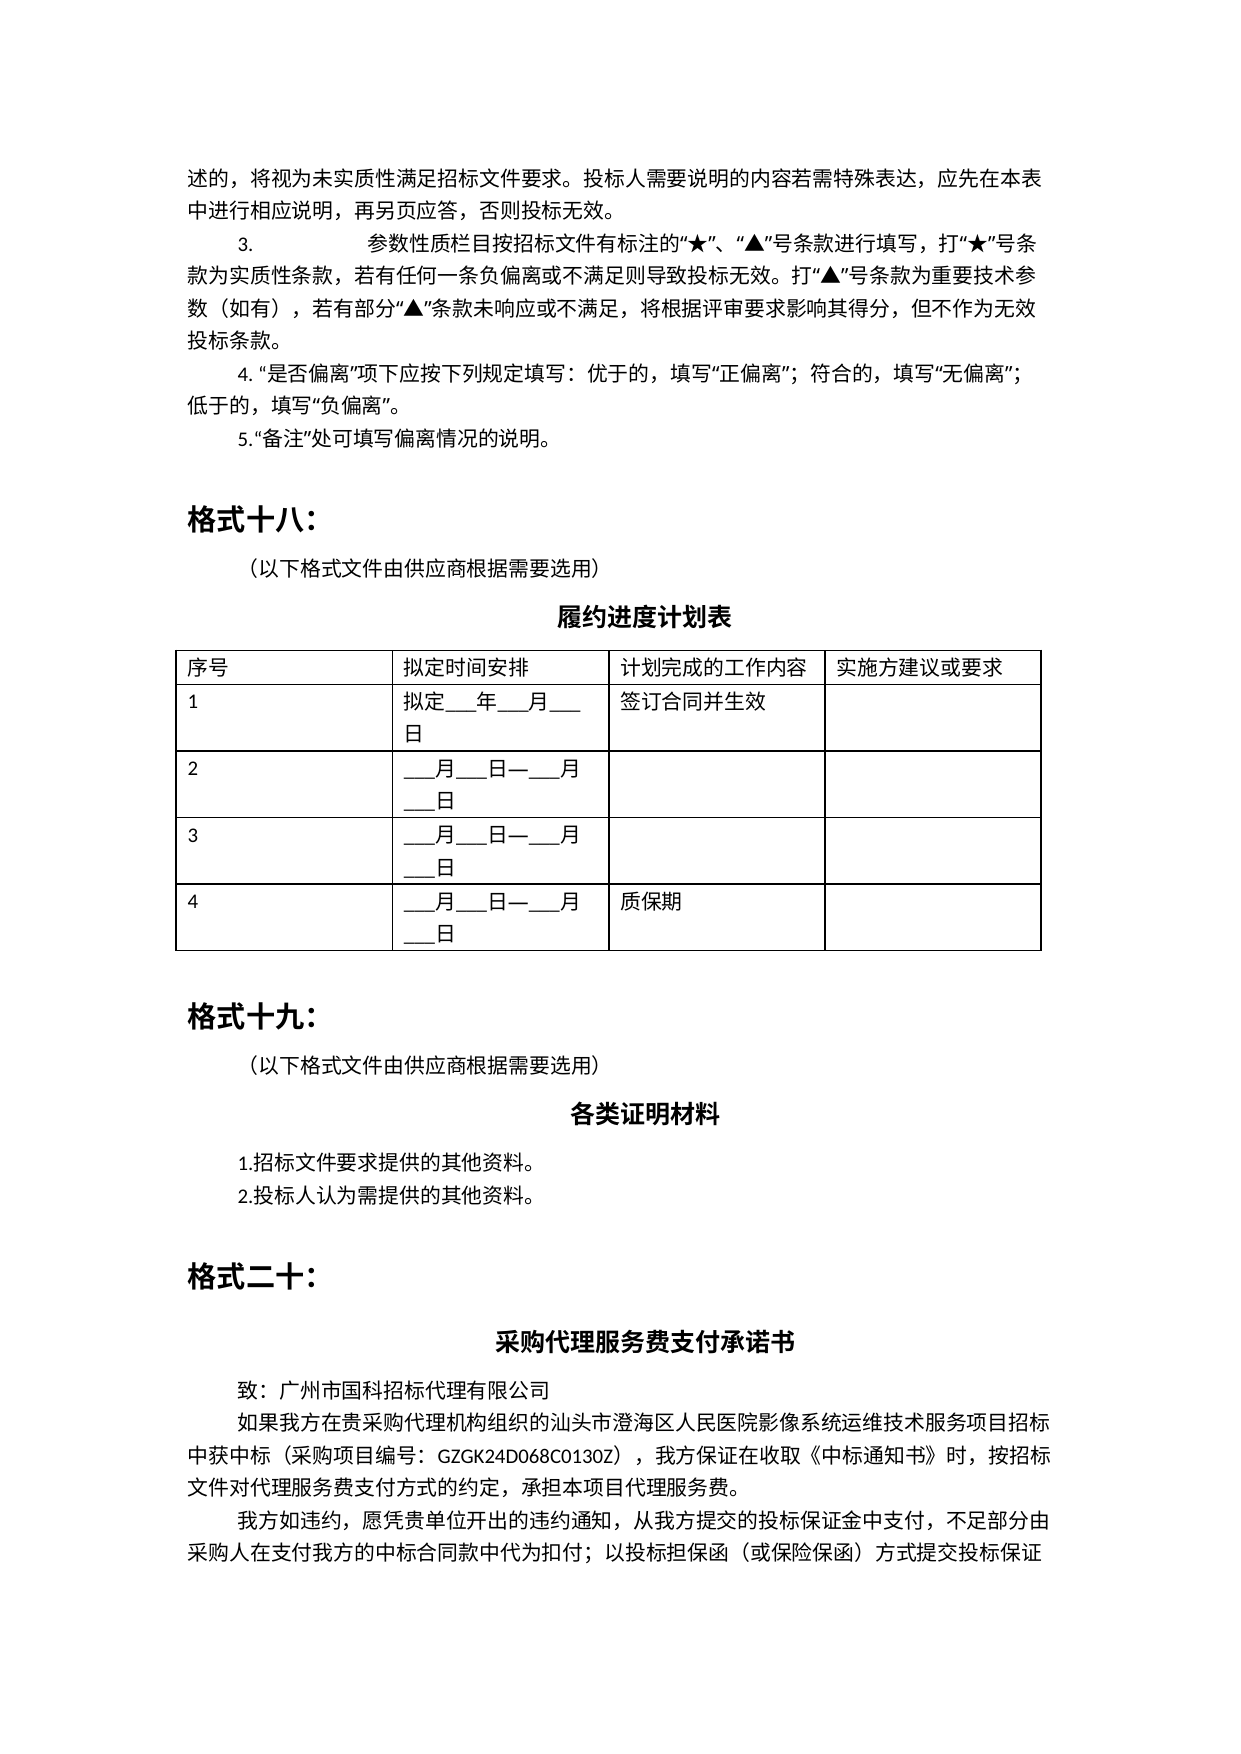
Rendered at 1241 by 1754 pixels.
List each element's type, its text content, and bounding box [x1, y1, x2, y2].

text 各类证明材料 [187, 1081, 1053, 1146]
table_cell [826, 752, 1040, 817]
text （以下格式文件由供应商根据需要选用） [187, 552, 1053, 584]
text 5.“备注”处可填写偏离情况的说明。 [187, 422, 1053, 454]
table_header 序号 [177, 651, 392, 683]
table_cell [610, 818, 824, 883]
table_cell [826, 685, 1040, 750]
table_cell 2 [177, 752, 392, 817]
table_cell [826, 818, 1040, 883]
text 格式二十： [187, 1244, 1053, 1309]
table_cell 3 [177, 818, 392, 883]
table_header 实施方建议或要求 [826, 651, 1040, 683]
text 如果我方在贵采购代理机构组织的汕头市澄海区人民医院影像系统运维技术服务项目招标中获中标（采购项目编号：GZGK24D068C0130Z），我方保证在收取《中标通知书》时，按招标文件对代理服务费支付方式的约定，承担本项目代理服务费。 [187, 1406, 1053, 1504]
table_cell 1 [177, 685, 392, 750]
text 1.招标文件要求提供的其他资料。 [187, 1146, 1053, 1179]
table_cell ___月___日—___月___日 [393, 752, 608, 817]
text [187, 1504, 1053, 1569]
text 致：广州市国科招标代理有限公司 [187, 1374, 1053, 1406]
table_header 计划完成的工作内容 [610, 651, 824, 683]
text 采购代理服务费支付承诺书 [187, 1309, 1053, 1374]
table_cell 签订合同并生效 [610, 685, 824, 750]
table_cell [610, 752, 824, 817]
table_cell 质保期 [610, 885, 824, 950]
table_cell ___月___日—___月___日 [393, 818, 608, 883]
text （以下格式文件由供应商根据需要选用） [187, 1049, 1053, 1081]
text 格式十九： [187, 984, 1053, 1049]
table_cell 4 [177, 885, 392, 950]
text 4. “是否偏离”项下应按下列规定填写：优于的，填写“正偏离”；符合的，填写“无偏离”；低于的，填写“负偏离”。 [187, 357, 1053, 422]
table_header 拟定时间安排 [393, 651, 608, 683]
text 3. 参数性质栏目按招标文件有标注的“★”、“▲”号条款进行填写，打“★”号条款为实质性条款，若有任何一条负偏离或不满足则导致投标无效。打“▲”号条款为重要技术参数（如有），若有部分“▲”条款未响应或不满足，将根据评审要求影响其得分，但不作为无效投标条款。 [187, 227, 1053, 357]
table_cell ___月___日—___月___日 [393, 885, 608, 950]
table_cell [826, 885, 1040, 950]
table_cell 拟定___年___月___日 [393, 685, 608, 750]
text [187, 162, 1053, 227]
text 履约进度计划表 [187, 584, 1053, 649]
text 2.投标人认为需提供的其他资料。 [187, 1179, 1053, 1211]
text 格式十八： [187, 487, 1053, 552]
